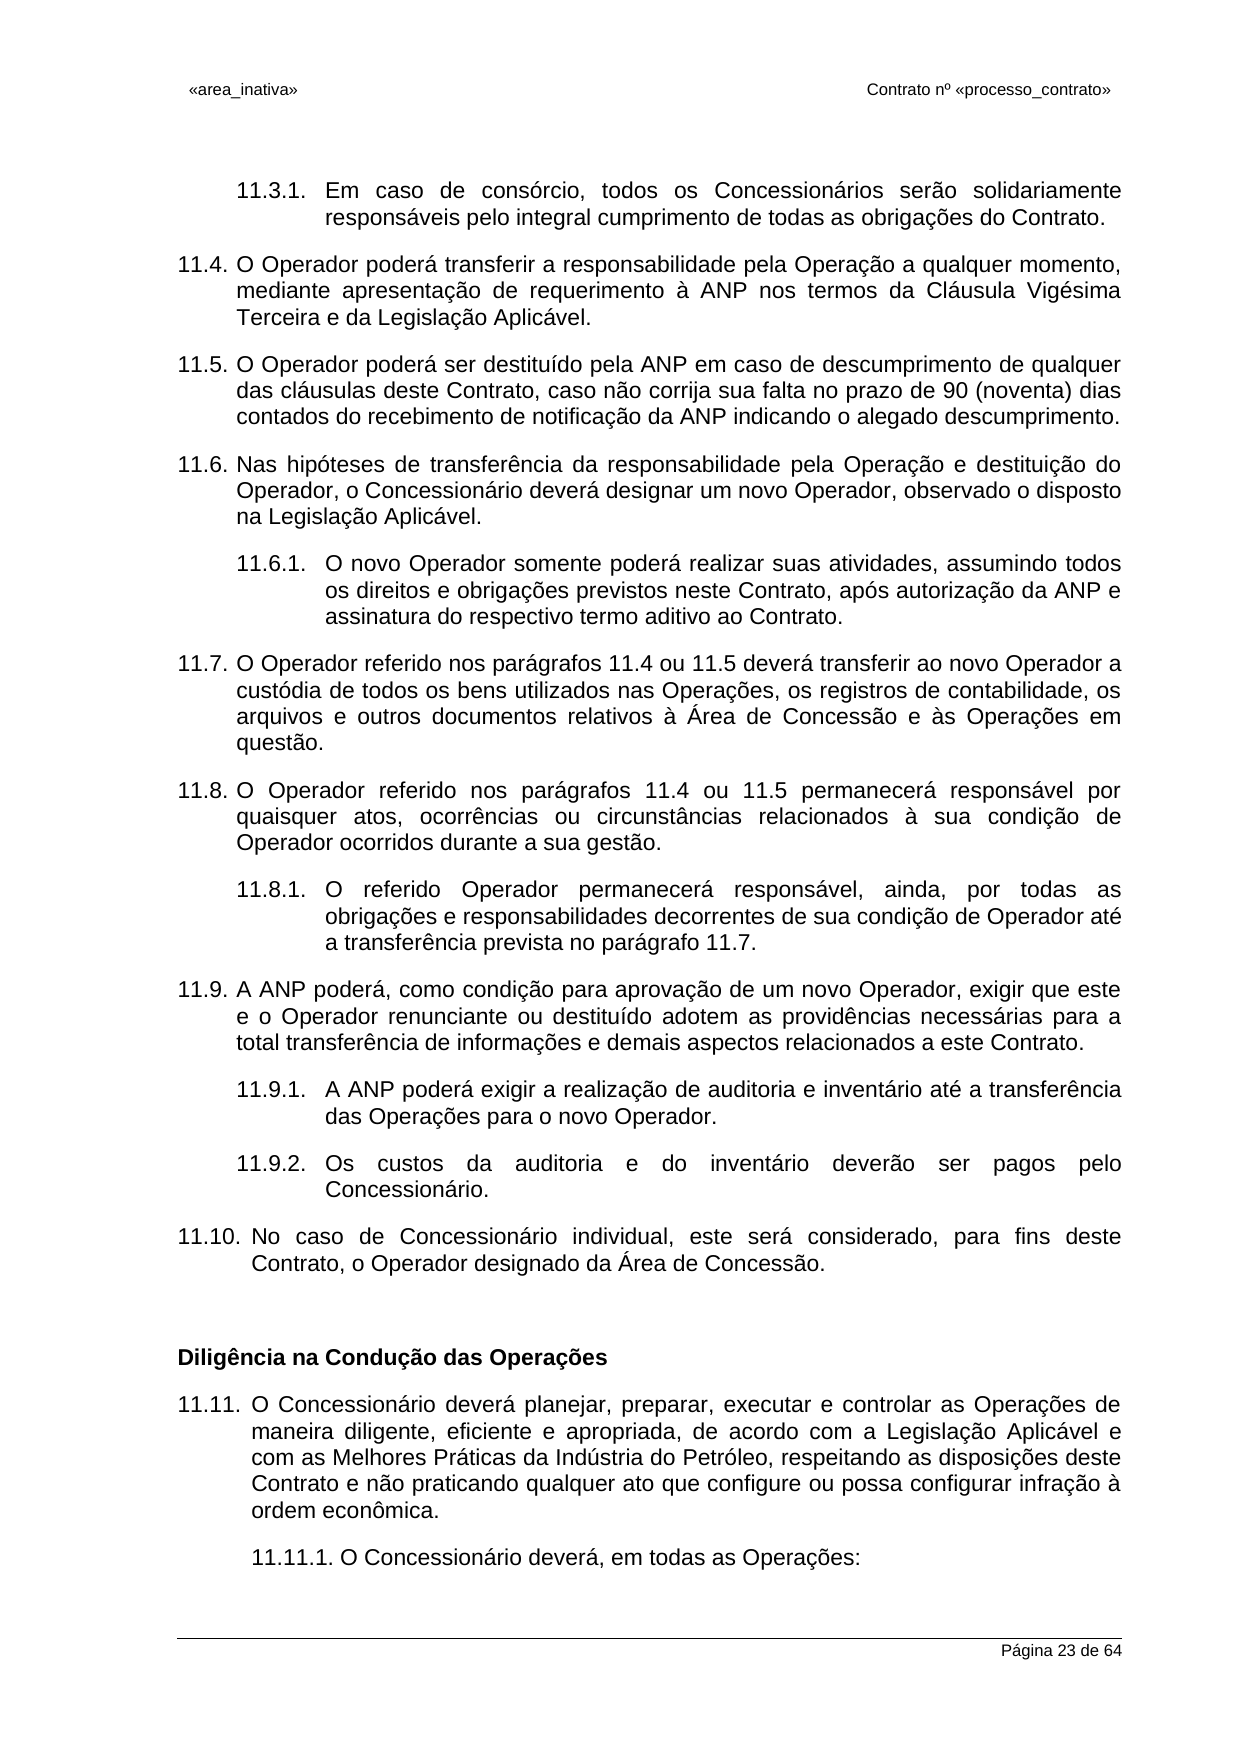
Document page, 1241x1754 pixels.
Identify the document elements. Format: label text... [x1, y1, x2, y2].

text Em caso de consórcio, todos os Concessionários serão solidariamente responsáveis pelo integral cumprimento de todas as obrigações do Contrato. [236, 177, 1122, 230]
text Diligência na Condução das Operações [177, 1344, 1122, 1370]
text Os custos da auditoria e do inventário deverão ser pagos pelo Concessionário. [236, 1150, 1122, 1202]
text O Operador poderá transferir a responsabilidade pela Operação a qualquer momento, mediante apresentação de requerimento à ANP nos termos da Cláusula Vigésima Terceira e da Legislação Aplicável. [177, 251, 1122, 330]
text A ANP poderá exigir a realização de auditoria e inventário até a transferência das Operações para o novo Operador. [236, 1076, 1122, 1129]
text O novo Operador somente poderá realizar suas atividades, assumindo todos os direitos e obrigações previstos neste Contrato, após autorização da ANP e assinatura do respectivo termo aditivo ao Contrato. [236, 550, 1122, 629]
text Nas hipóteses de transferência da responsabilidade pela Operação e destituição do Operador, o Concessionário deverá designar um novo Operador, observado o disposto na Legislação Aplicável. [177, 451, 1122, 529]
text O Operador referido nos parágrafos 11.4 ou 11.5 deverá transferir ao novo Operador a custódia de todos os bens utilizados nas Operações, os registros de contabilidade, os arquivos e outros documentos relativos à Área de Concessão e às Operações em questão. [177, 650, 1122, 756]
text O Concessionário deverá, em todas as Operações: [251, 1544, 1122, 1570]
text A ANP poderá, como condição para aprovação de um novo Operador, exigir que este e o Operador renunciante ou destituído adotem as providências necessárias para a total transferência de informações e demais aspectos relacionados a este Contrato. [177, 976, 1122, 1055]
text O referido Operador permanecerá responsável, ainda, por todas as obrigações e responsabilidades decorrentes de sua condição de Operador até a transferência prevista no parágrafo 11.7. [236, 876, 1122, 956]
text O Concessionário deverá planejar, preparar, executar e controlar as Operações de maneira diligente, eficiente e apropriada, de acordo com a Legislação Aplicável e com as Melhores Práticas da Indústria do Petróleo, respeitando as disposições deste Contrato e não praticando qualquer ato que configure ou possa configurar infração à ordem econômica. [177, 1391, 1122, 1523]
text No caso de Concessionário individual, este será considerado, para fins deste Contrato, o Operador designado da Área de Concessão. [177, 1223, 1122, 1276]
text O Operador referido nos parágrafos 11.4 ou 11.5 permanecerá responsável por quaisquer atos, ocorrências ou circunstâncias relacionados à sua condição de Operador ocorridos durante a sua gestão. [177, 777, 1122, 856]
text O Operador poderá ser destituído pela ANP em caso de descumprimento de qualquer das cláusulas deste Contrato, caso não corrija sua falta no prazo de 90 (noventa) dias contados do recebimento de notificação da ANP indicando o alegado descumprimento. [177, 351, 1122, 430]
